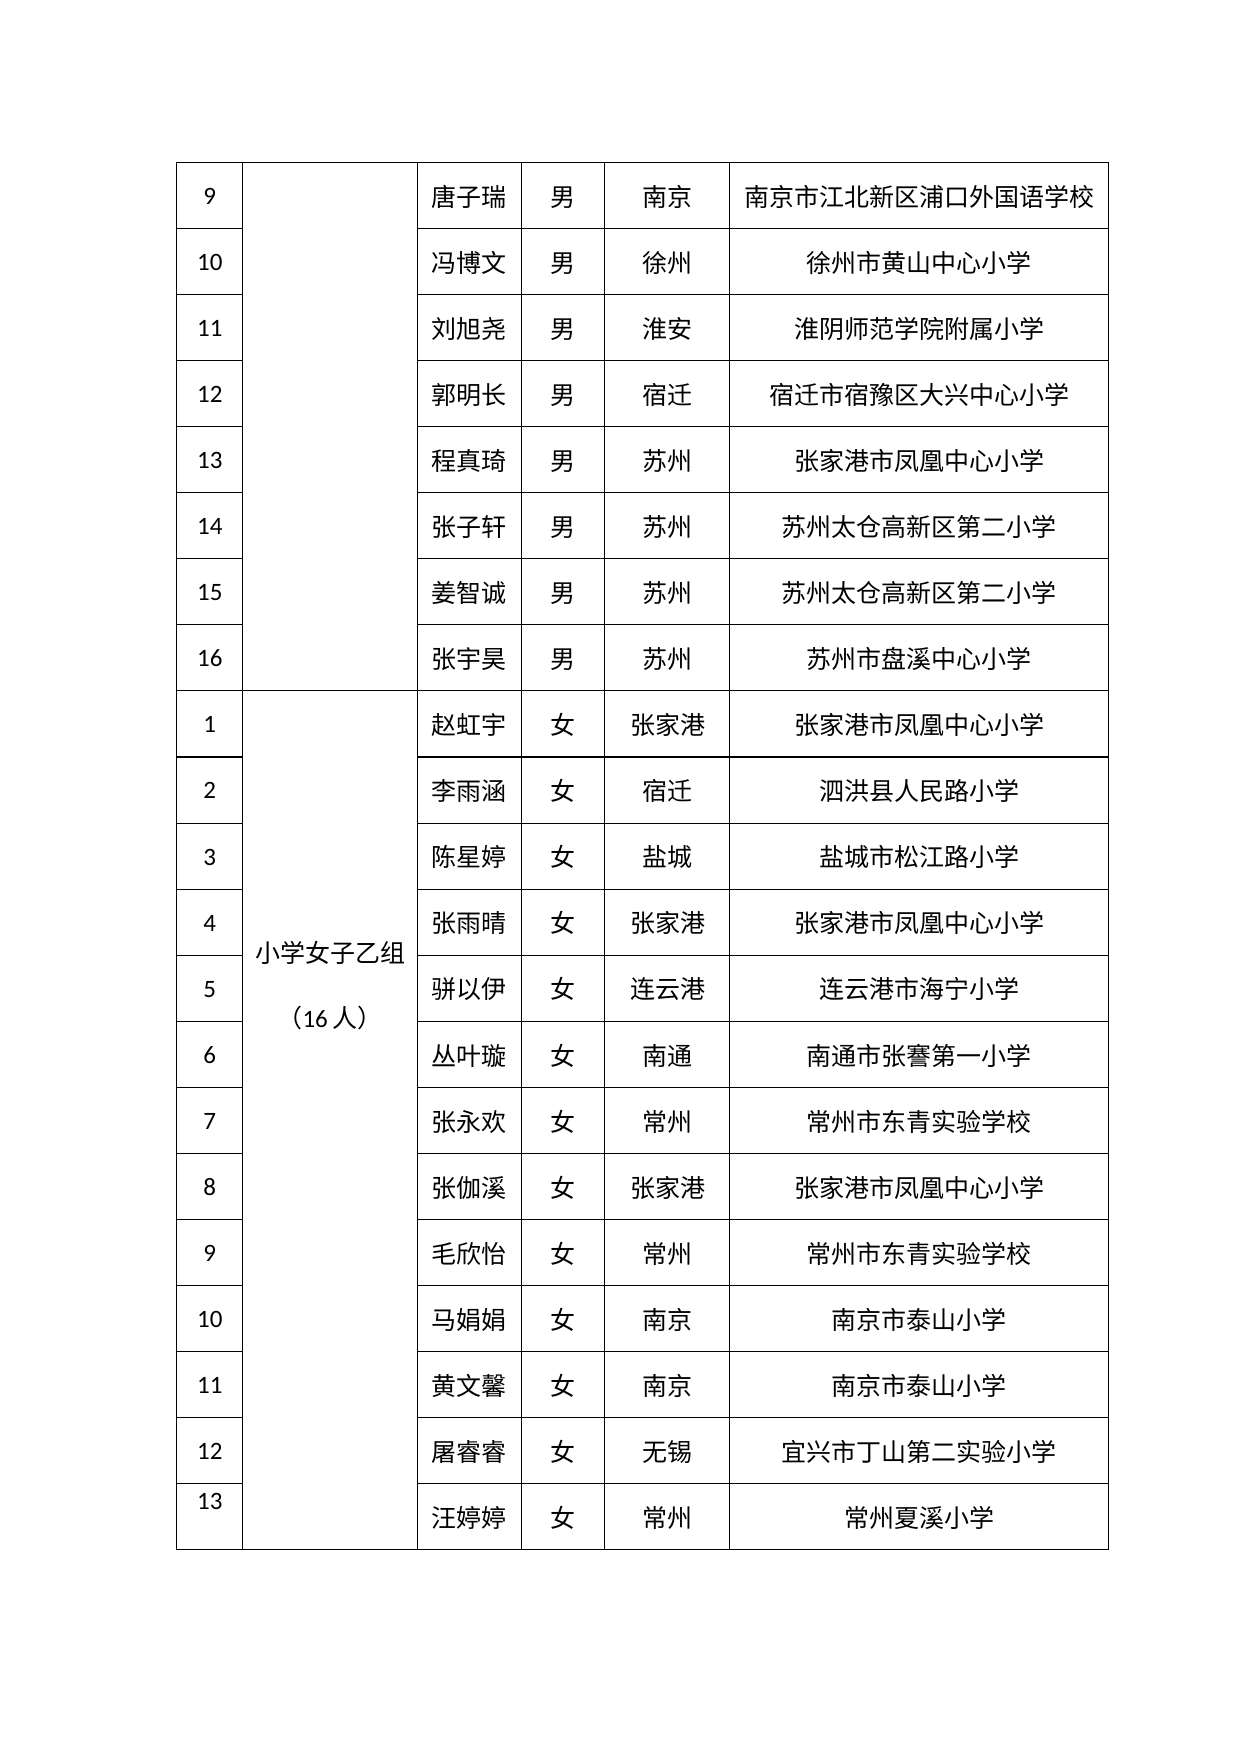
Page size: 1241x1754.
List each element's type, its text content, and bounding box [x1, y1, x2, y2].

table_cell 屠睿睿 [418, 1418, 521, 1483]
table_cell 冯博文 [418, 229, 521, 294]
table_cell 女 [522, 1154, 604, 1219]
table_cell 男 [522, 493, 604, 558]
table_cell 4 [177, 890, 242, 954]
table_cell 苏州 [605, 427, 729, 492]
table_cell 陈星婷 [418, 824, 521, 888]
table_cell 6 [177, 1022, 242, 1087]
table_cell 连云港市海宁小学 [730, 956, 1108, 1021]
table_cell 苏州 [605, 493, 729, 558]
table_cell 徐州市黄山中心小学 [730, 229, 1108, 294]
table_cell 1 [177, 691, 242, 756]
table_cell 张永欢 [418, 1088, 521, 1153]
table_cell 唐子瑞 [418, 163, 521, 228]
table_cell 苏州 [605, 559, 729, 624]
table_cell 女 [522, 1352, 604, 1417]
table_cell 宜兴市丁山第二实验小学 [730, 1418, 1108, 1483]
table_cell 泗洪县人民路小学 [730, 758, 1108, 822]
table_cell 16 [177, 625, 242, 690]
table_cell 男 [522, 163, 604, 228]
table_cell 苏州太仓高新区第二小学 [730, 493, 1108, 558]
table_cell 盐城 [605, 824, 729, 888]
table_cell 苏州太仓高新区第二小学 [730, 559, 1108, 624]
table_cell 毛欣怡 [418, 1220, 521, 1285]
table_cell 常州夏溪小学 [730, 1484, 1108, 1549]
table_cell 14 [177, 493, 242, 558]
table_cell 13 [177, 427, 242, 492]
table_cell 宿迁 [605, 361, 729, 426]
table_cell 13 [177, 1484, 242, 1549]
table_cell 男 [522, 559, 604, 624]
table_cell 程真琦 [418, 427, 521, 492]
table_cell 南京 [605, 1352, 729, 1417]
table_cell 南通 [605, 1022, 729, 1087]
table_cell 盐城市松江路小学 [730, 824, 1108, 888]
table_cell 女 [522, 1088, 604, 1153]
table_cell 5 [177, 956, 242, 1021]
table_cell 张家港 [605, 691, 729, 756]
table_cell 刘旭尧 [418, 295, 521, 360]
table_cell 南京市江北新区浦口外国语学校 [730, 163, 1108, 228]
table_cell 张宇昊 [418, 625, 521, 690]
table_cell 2 [177, 758, 242, 822]
table_cell 11 [177, 295, 242, 360]
table_cell 马娟娟 [418, 1286, 521, 1351]
table_cell 3 [177, 824, 242, 888]
table_cell 女 [522, 890, 604, 954]
table_cell 赵虹宇 [418, 691, 521, 756]
table_cell 男 [522, 361, 604, 426]
table_cell 张家港市凤凰中心小学 [730, 1154, 1108, 1219]
table_cell 12 [177, 1418, 242, 1483]
table_cell 淮阴师范学院附属小学 [730, 295, 1108, 360]
table_cell 姜智诚 [418, 559, 521, 624]
table_cell 张家港市凤凰中心小学 [730, 691, 1108, 756]
table_cell 女 [522, 691, 604, 756]
table_cell 张伽溪 [418, 1154, 521, 1219]
table_cell 9 [177, 1220, 242, 1285]
table_cell 常州市东青实验学校 [730, 1220, 1108, 1285]
table_cell 张雨晴 [418, 890, 521, 954]
table_cell 10 [177, 229, 242, 294]
table_cell 8 [177, 1154, 242, 1219]
table_cell 张家港市凤凰中心小学 [730, 890, 1108, 954]
table_cell 南京 [605, 163, 729, 228]
table_cell 南通市张謇第一小学 [730, 1022, 1108, 1087]
table_cell 女 [522, 758, 604, 822]
table_cell 常州 [605, 1088, 729, 1153]
table_cell 10 [177, 1286, 242, 1351]
table_cell 骈以伊 [418, 956, 521, 1021]
table_cell 徐州 [605, 229, 729, 294]
table_cell 张子轩 [418, 493, 521, 558]
table_cell 9 [177, 163, 242, 228]
table_cell 男 [522, 625, 604, 690]
table_cell 南京 [605, 1286, 729, 1351]
table_cell 张家港 [605, 1154, 729, 1219]
table_cell 南京市泰山小学 [730, 1352, 1108, 1417]
table_cell 张家港 [605, 890, 729, 954]
table_cell 郭明长 [418, 361, 521, 426]
table_cell 女 [522, 1286, 604, 1351]
table_cell 男 [522, 427, 604, 492]
table_cell 宿迁 [605, 758, 729, 822]
table_cell 黄文馨 [418, 1352, 521, 1417]
table_cell 李雨涵 [418, 758, 521, 822]
table_cell 宿迁市宿豫区大兴中心小学 [730, 361, 1108, 426]
table_cell 淮安 [605, 295, 729, 360]
table_cell 11 [177, 1352, 242, 1417]
table_cell 连云港 [605, 956, 729, 1021]
table_cell 女 [522, 1220, 604, 1285]
table_cell 女 [522, 1418, 604, 1483]
table_cell 12 [177, 361, 242, 426]
table_cell 汪婷婷 [418, 1484, 521, 1549]
table_cell 7 [177, 1088, 242, 1153]
table_cell 常州 [605, 1484, 729, 1549]
table_cell 丛叶璇 [418, 1022, 521, 1087]
table_cell 15 [177, 559, 242, 624]
table_cell 常州市东青实验学校 [730, 1088, 1108, 1153]
table_cell 女 [522, 1484, 604, 1549]
table_cell 女 [522, 956, 604, 1021]
table_cell 小学女子乙组（16人） [243, 691, 417, 1549]
table_cell 男 [522, 295, 604, 360]
table_cell 苏州市盘溪中心小学 [730, 625, 1108, 690]
table_cell 常州 [605, 1220, 729, 1285]
table_cell 苏州 [605, 625, 729, 690]
table_cell 南京市泰山小学 [730, 1286, 1108, 1351]
table_cell 女 [522, 824, 604, 888]
table_cell 张家港市凤凰中心小学 [730, 427, 1108, 492]
table_cell 男 [522, 229, 604, 294]
table_cell 女 [522, 1022, 604, 1087]
table_cell 无锡 [605, 1418, 729, 1483]
